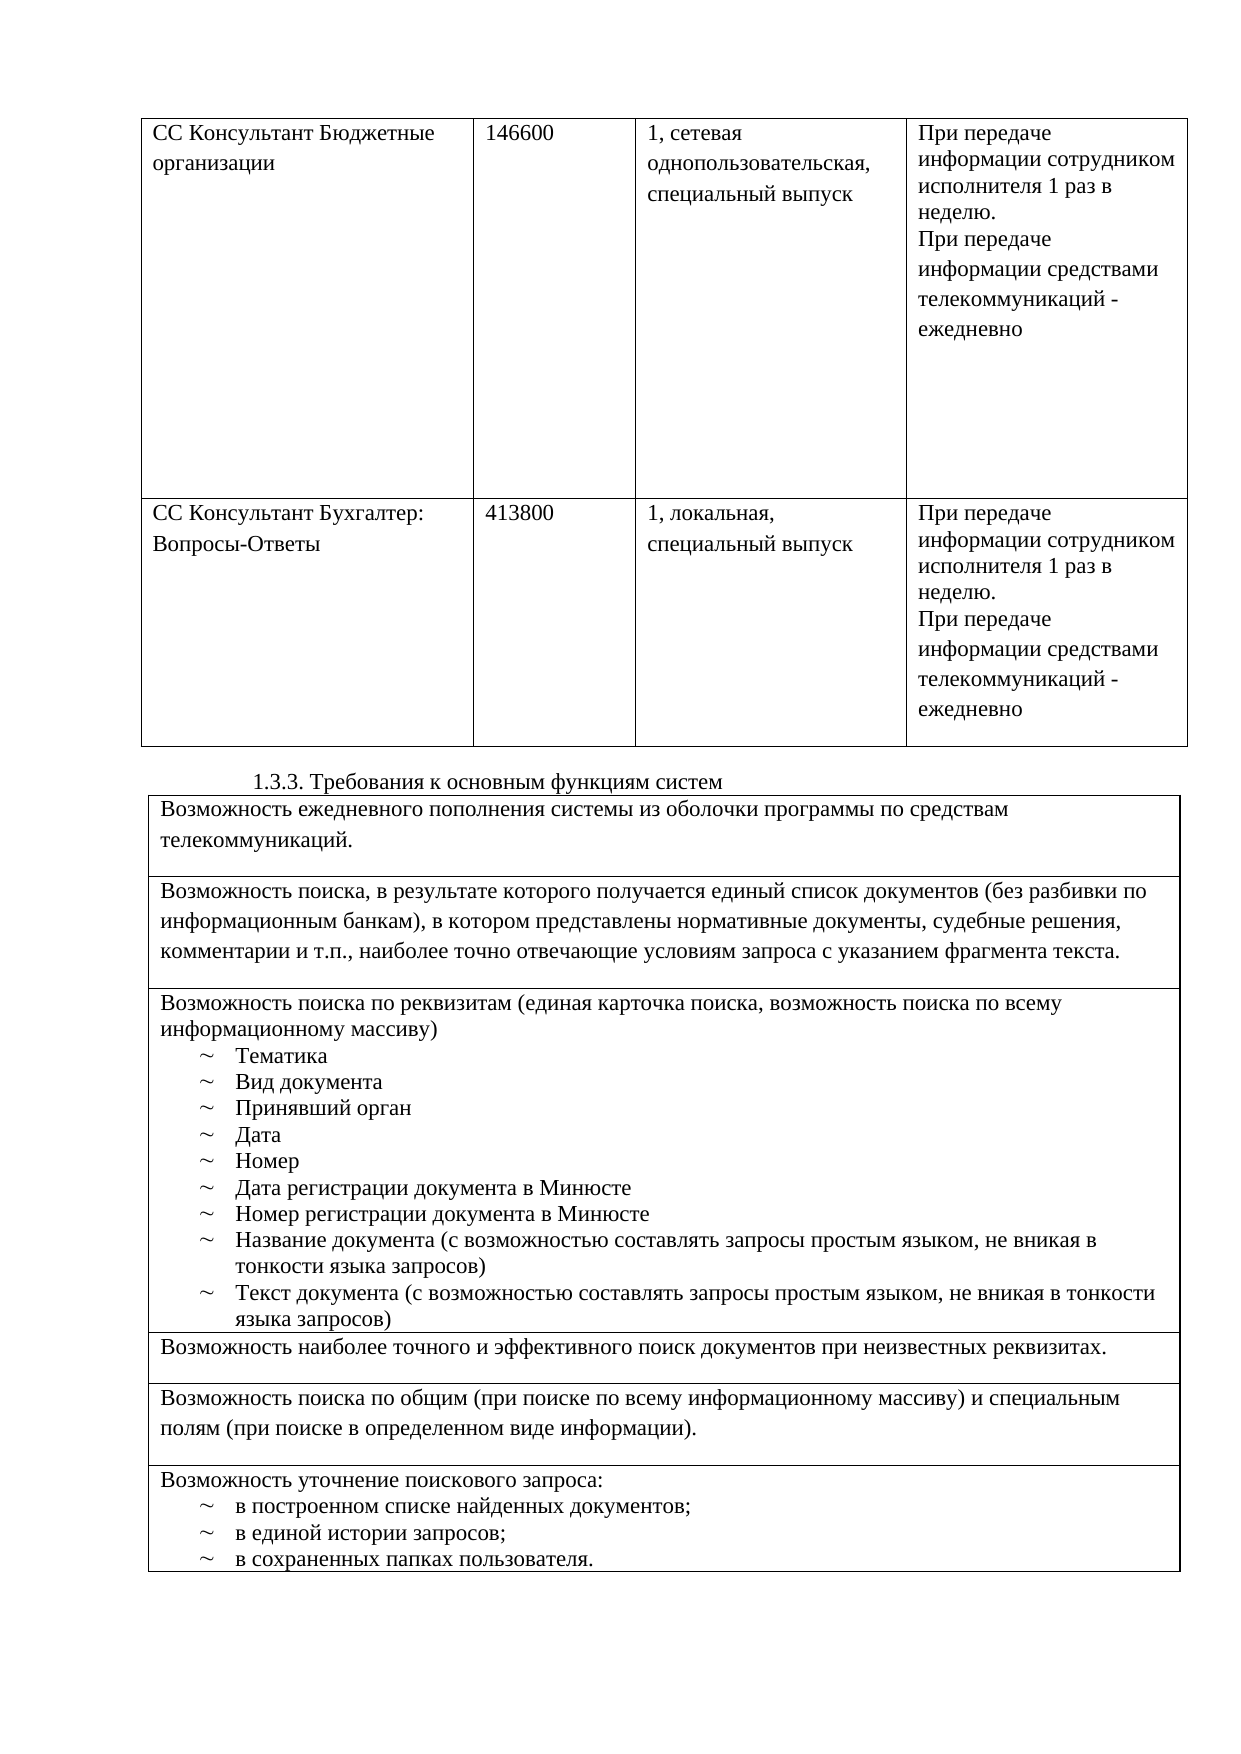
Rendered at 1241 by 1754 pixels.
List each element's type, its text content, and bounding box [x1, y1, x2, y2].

table_cell Возможность уточнение поискового запроса: в построенном списке найденных документов; в единой истории запросов; в сохраненных папках пользователя. [149, 1466, 1179, 1571]
table_cell СС Консультант Бюджетные организации [142, 119, 473, 498]
table_cell Возможность поиска, в результате которого получается единый список документов (без разбивки по информационным банкам), в котором представлены нормативные документы, судебные решения, комментарии и т.п., наиболее точно отвечающие условиям запроса с указанием фрагмента текста. [149, 877, 1179, 988]
table_cell При передаче информации сотрудником исполнителя 1 раз в неделю. При передаче информации средствами телекоммуникаций - ежедневно [907, 499, 1187, 746]
table_cell Возможность наиболее точного и эффективного поиск документов при неизвестных реквизитах. [149, 1333, 1179, 1383]
table_header Возможность ежедневного пополнения системы из оболочки программы по средствам телекоммуникаций. [149, 796, 1179, 876]
table_cell 146600 [474, 119, 635, 498]
table_cell СС Консультант Бухгалтер: Вопросы-Ответы [142, 499, 473, 746]
table_cell 413800 [474, 499, 635, 746]
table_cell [636, 119, 906, 498]
table_cell Возможность поиска по общим (при поиске по всему информационному массиву) и специальным полям (при поиске в определенном виде информации). [149, 1384, 1179, 1465]
text 1.3.3. Требования к основным функциям систем [177, 768, 1152, 794]
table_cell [907, 119, 1187, 498]
table_cell Возможность поиска по реквизитам (единая карточка поиска, возможность поиска по всему информационному массиву) Тематика Вид документа Принявший орган Дата Номер Дата регистрации документа в Минюсте Номер регистрации документа в Минюсте Название документа (с возможностью составлять запросы простым языком, не вникая в тонкости языка запросов) Текст документа (с возможностью составлять запросы простым языком, не вникая в тонкости языка запросов) [149, 989, 1179, 1332]
table_cell 1, локальная, специальный выпуск [636, 499, 906, 746]
